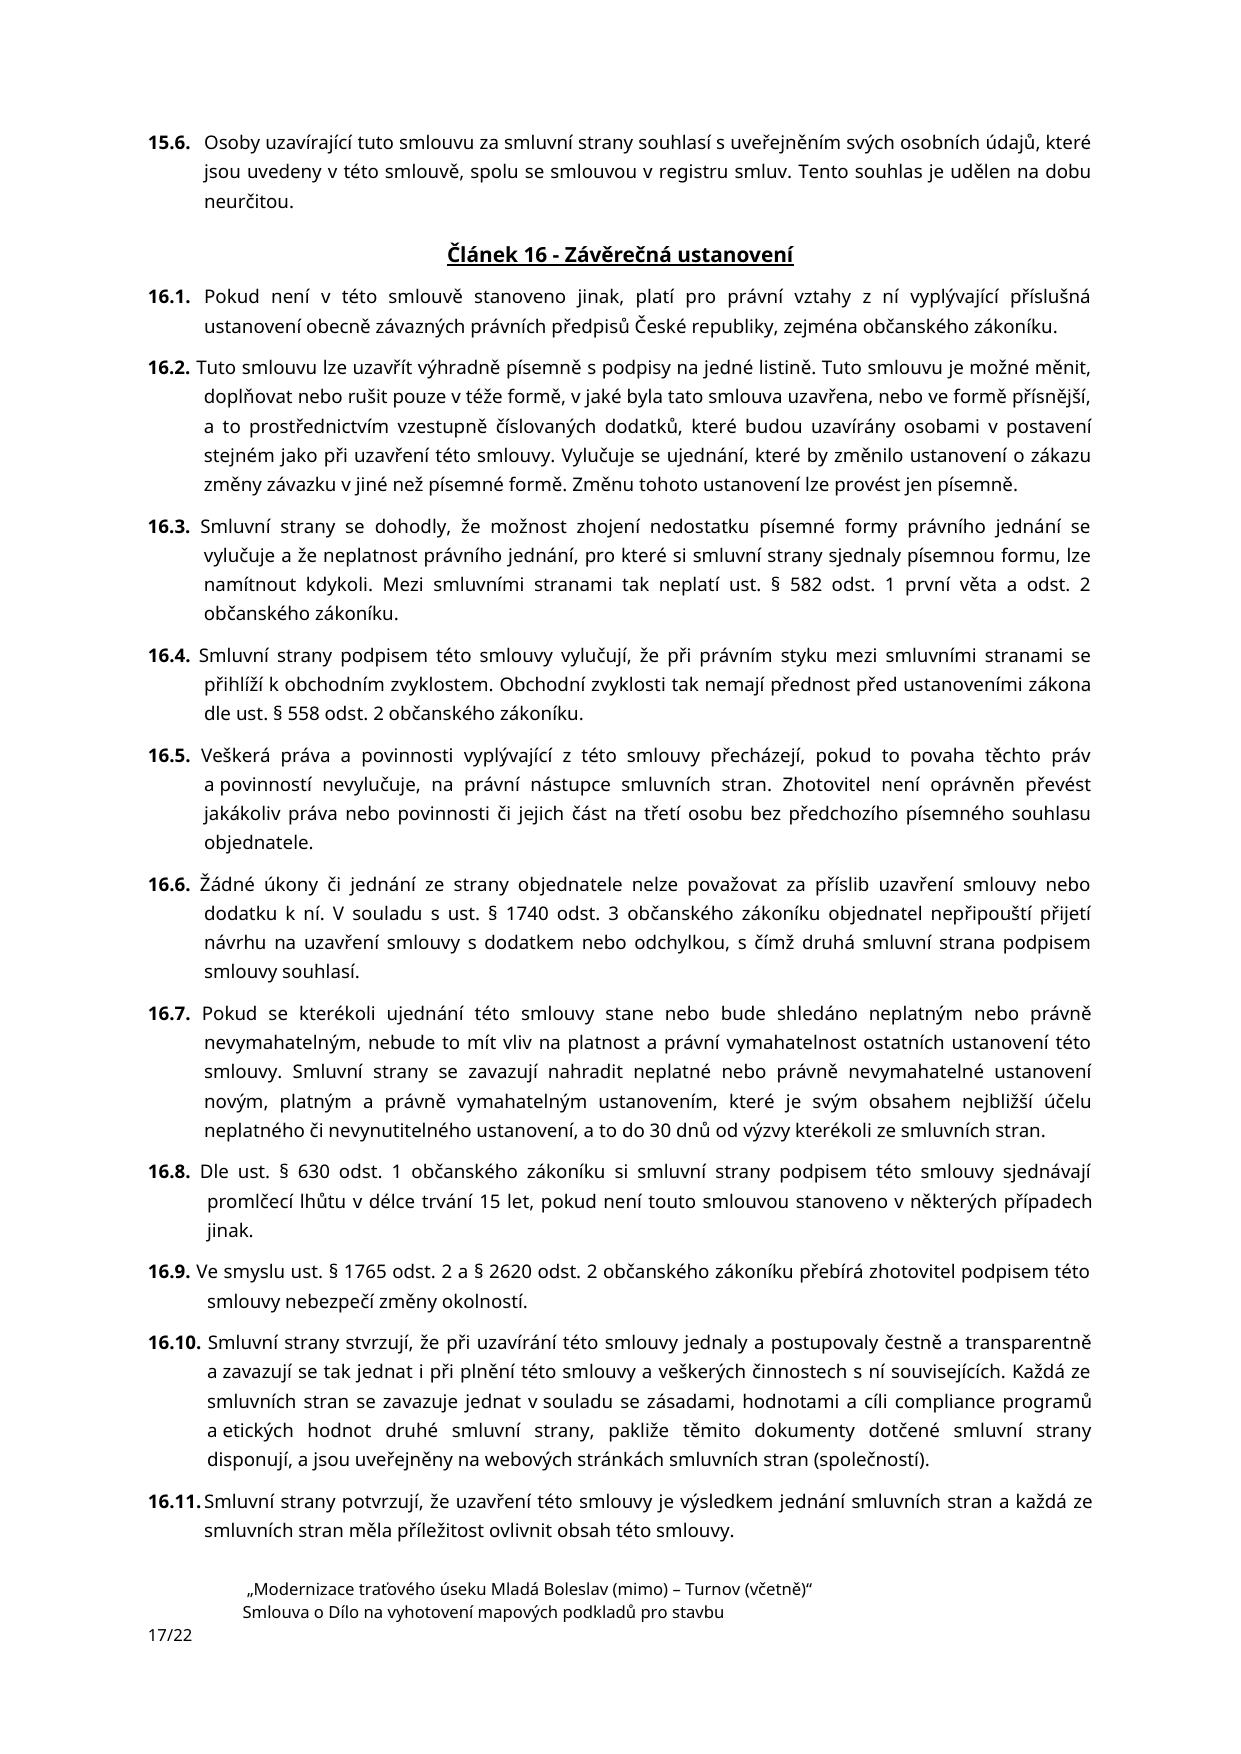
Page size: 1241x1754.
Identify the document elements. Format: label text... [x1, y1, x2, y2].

text 16.1. Pokud není v této smlouvě stanoveno jinak, platí pro právní vztahy z ní vyplývající příslušná ustanovení obecně závazných právních předpisů České republiky, zejména občanského zákoníku. [148, 281, 1092, 339]
text 15.6. Osoby uzavírající tuto smlouvu za smluvní strany souhlasí s uveřejněním svých osobních údajů, které jsou uvedeny v této smlouvě, spolu se smlouvou v registru smluv. Tento souhlas je udělen na dobu neurčitou. [148, 126, 1092, 214]
text 16.2. Tuto smlouvu lze uzavřít výhradně písemně s podpisy na jedné listině. Tuto smlouvu je možné měnit, doplňovat nebo rušit pouze v téže formě, v jaké byla tato smlouva uzavřena, nebo ve formě přísnější, a to prostřednictvím vzestupně číslovaných dodatků, které budou uzavírány osobami v postavení stejném jako při uzavření této smlouvy. Vylučuje se ujednání, které by změnilo ustanovení o zákazu změny závazku v jiné než písemné formě. Změnu tohoto ustanovení lze provést jen písemně. [147, 351, 1092, 497]
text 16.7. Pokud se kterékoli ujednání této smlouvy stane nebo bude shledáno neplatným nebo právně nevymahatelným, nebude to mít vliv na platnost a právní vymahatelnost ostatních ustanovení této smlouvy. Smluvní strany se zavazují nahradit neplatné nebo právně nevymahatelné ustanovení novým, platným a právně vymahatelným ustanovením, které je svým obsahem nejbližší účelu neplatného či nevynutitelného ustanovení, a to do 30 dnů od výzvy kterékoli ze smluvních stran. [148, 997, 1092, 1143]
text 16.3. Smluvní strany se dohodly, že možnost zhojení nedostatku písemné formy právního jednání se vylučuje a že neplatnost právního jednání, pro které si smluvní strany sjednaly písemnou formu, lze namítnout kdykoli. Mezi smluvními stranami tak neplatí ust. § 582 odst. 1 první věta a odst. 2 občanského zákoníku. [147, 510, 1092, 626]
text 16.8. Dle ust. § 630 odst. 1 občanského zákoníku si smluvní strany podpisem této smlouvy sjednávají promlčecí lhůtu v délce trvání 15 let, pokud není touto smlouvou stanoveno v některých případech jinak. [148, 1156, 1092, 1243]
text 16.4. Smluvní strany podpisem této smlouvy vylučují, že při právním styku mezi smluvními stranami se přihlíží k obchodním zvyklostem. Obchodní zvyklosti tak nemají přednost před ustanoveními zákona dle ust. § 558 odst. 2 občanského zákoníku. [148, 639, 1092, 726]
subtitle Článek 16 - Závěrečná ustanovení [148, 239, 1092, 268]
text 16.10. Smluvní strany stvrzují, že při uzavírání této smlouvy jednaly a postupovaly čestně a transparentně a zavazují se tak jednat i při plnění této smlouvy a veškerých činnostech s ní souvisejících. Každá ze smluvních stran se zavazuje jednat v souladu se zásadami, hodnotami a cíli compliance programů a etických hodnot druhé smluvní strany, pakliže těmito dokumenty dotčené smluvní strany disponují, a jsou uveřejněny na webových stránkách smluvních stran (společností). [148, 1326, 1092, 1472]
text 16.6. Žádné úkony či jednání ze strany objednatele nelze považovat za příslib uzavření smlouvy nebo dodatku k ní. V souladu s ust. § 1740 odst. 3 občanského zákoníku objednatel nepřipouští přijetí návrhu na uzavření smlouvy s dodatkem nebo odchylkou, s čímž druhá smluvní strana podpisem smlouvy souhlasí. [148, 868, 1092, 985]
text 16.5. Veškerá práva a povinnosti vyplývající z této smlouvy přecházejí, pokud to povaha těchto práv a povinností nevylučuje, na právní nástupce smluvních stran. Zhotovitel není oprávněn převést jakákoliv práva nebo povinnosti či jejich část na třetí osobu bez předchozího písemného souhlasu objednatele. [148, 739, 1092, 856]
text 16.11. Smluvní strany potvrzují, že uzavření této smlouvy je výsledkem jednání smluvních stran a každá ze smluvních stran měla příležitost ovlivnit obsah této smlouvy. [148, 1485, 1092, 1543]
text 16.9. Ve smyslu ust. § 1765 odst. 2 a § 2620 odst. 2 občanského zákoníku přebírá zhotovitel podpisem této smlouvy nebezpečí změny okolností. [148, 1256, 1092, 1314]
